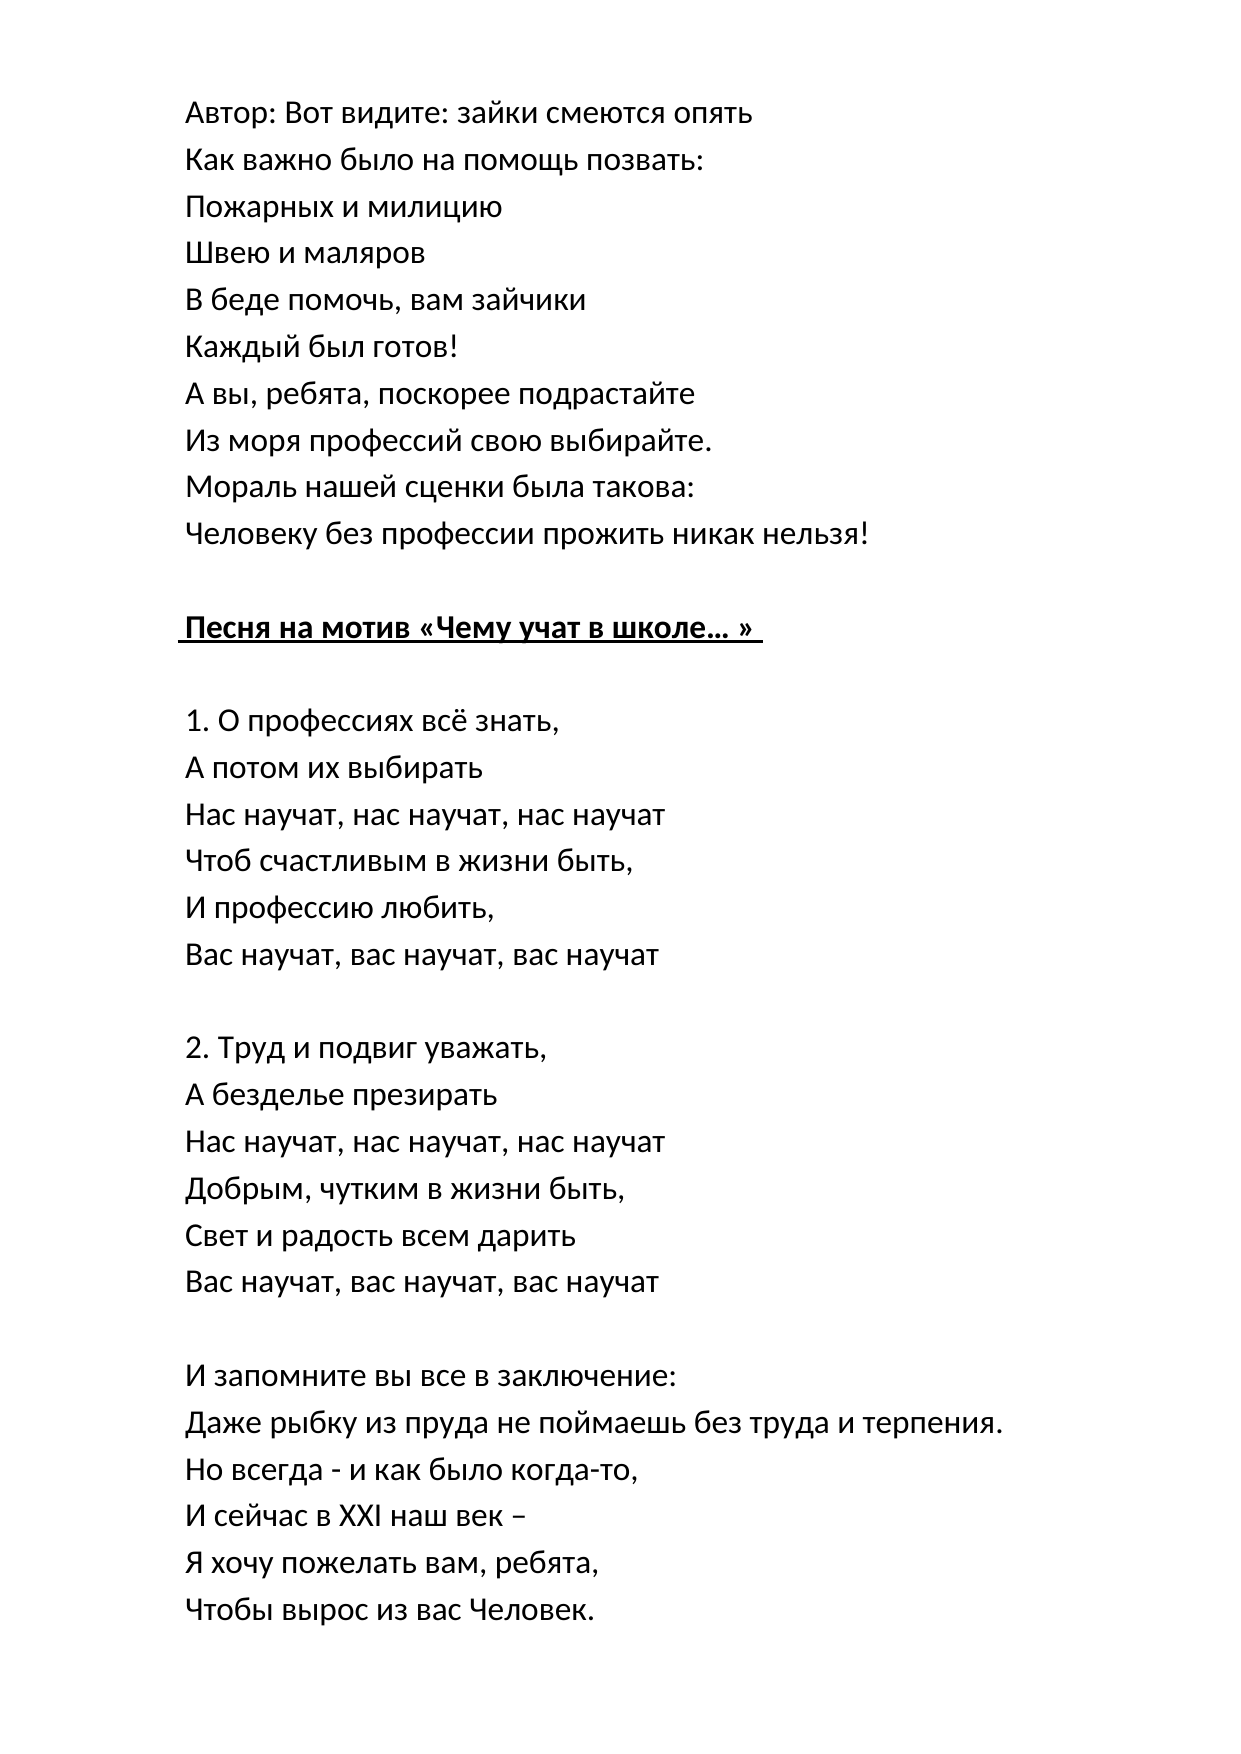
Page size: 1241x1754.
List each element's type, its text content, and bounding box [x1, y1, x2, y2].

text Песня на мотив «Чему учат в школе… » [177, 606, 1152, 646]
text Свет и радость всем дарить [177, 1214, 1152, 1254]
text Нас научат, нас научат, нас научат [177, 1120, 1152, 1161]
text И сейчас в XXI наш век – [177, 1494, 1152, 1535]
text 2. Труд и подвиг уважать, [177, 1027, 1152, 1067]
text И запомните вы все в заключение: [177, 1354, 1152, 1395]
text Даже рыбку из пруда не поймаешь без труда и терпения. [177, 1401, 1152, 1441]
text А безделье презирать [177, 1073, 1152, 1114]
text 1. О профессиях всё знать, [177, 699, 1152, 740]
text Вас научат, вас научат, вас научат [177, 1260, 1152, 1301]
text А вы, ребята, поскорее подрастайте [177, 372, 1152, 412]
text Каждый был готов! [177, 325, 1152, 366]
text Пожарных и милицию [177, 185, 1152, 225]
text Добрым, чутким в жизни быть, [177, 1167, 1152, 1208]
text Но всегда - и как было когда-то, [177, 1447, 1152, 1488]
text Человеку без профессии прожить никак нельзя! [177, 512, 1152, 553]
text Автор: Вот видите: зайки смеются опять [177, 91, 1152, 132]
text Мораль нашей сценки была такова: [177, 465, 1152, 506]
text Швею и маляров [177, 231, 1152, 272]
text Из моря профессий свою выбирайте. [177, 418, 1152, 459]
text Вас научат, вас научат, вас научат [177, 933, 1152, 974]
text И профессию любить, [177, 886, 1152, 927]
text Нас научат, нас научат, нас научат [177, 793, 1152, 833]
text А потом их выбирать [177, 746, 1152, 787]
text Чтобы вырос из вас Человек. [177, 1588, 1152, 1628]
text В беде помочь, вам зайчики [177, 278, 1152, 319]
text Чтоб счастливым в жизни быть, [177, 839, 1152, 880]
text Я хочу пожелать вам, ребята, [177, 1541, 1152, 1582]
text Как важно было на помощь позвать: [177, 138, 1152, 179]
